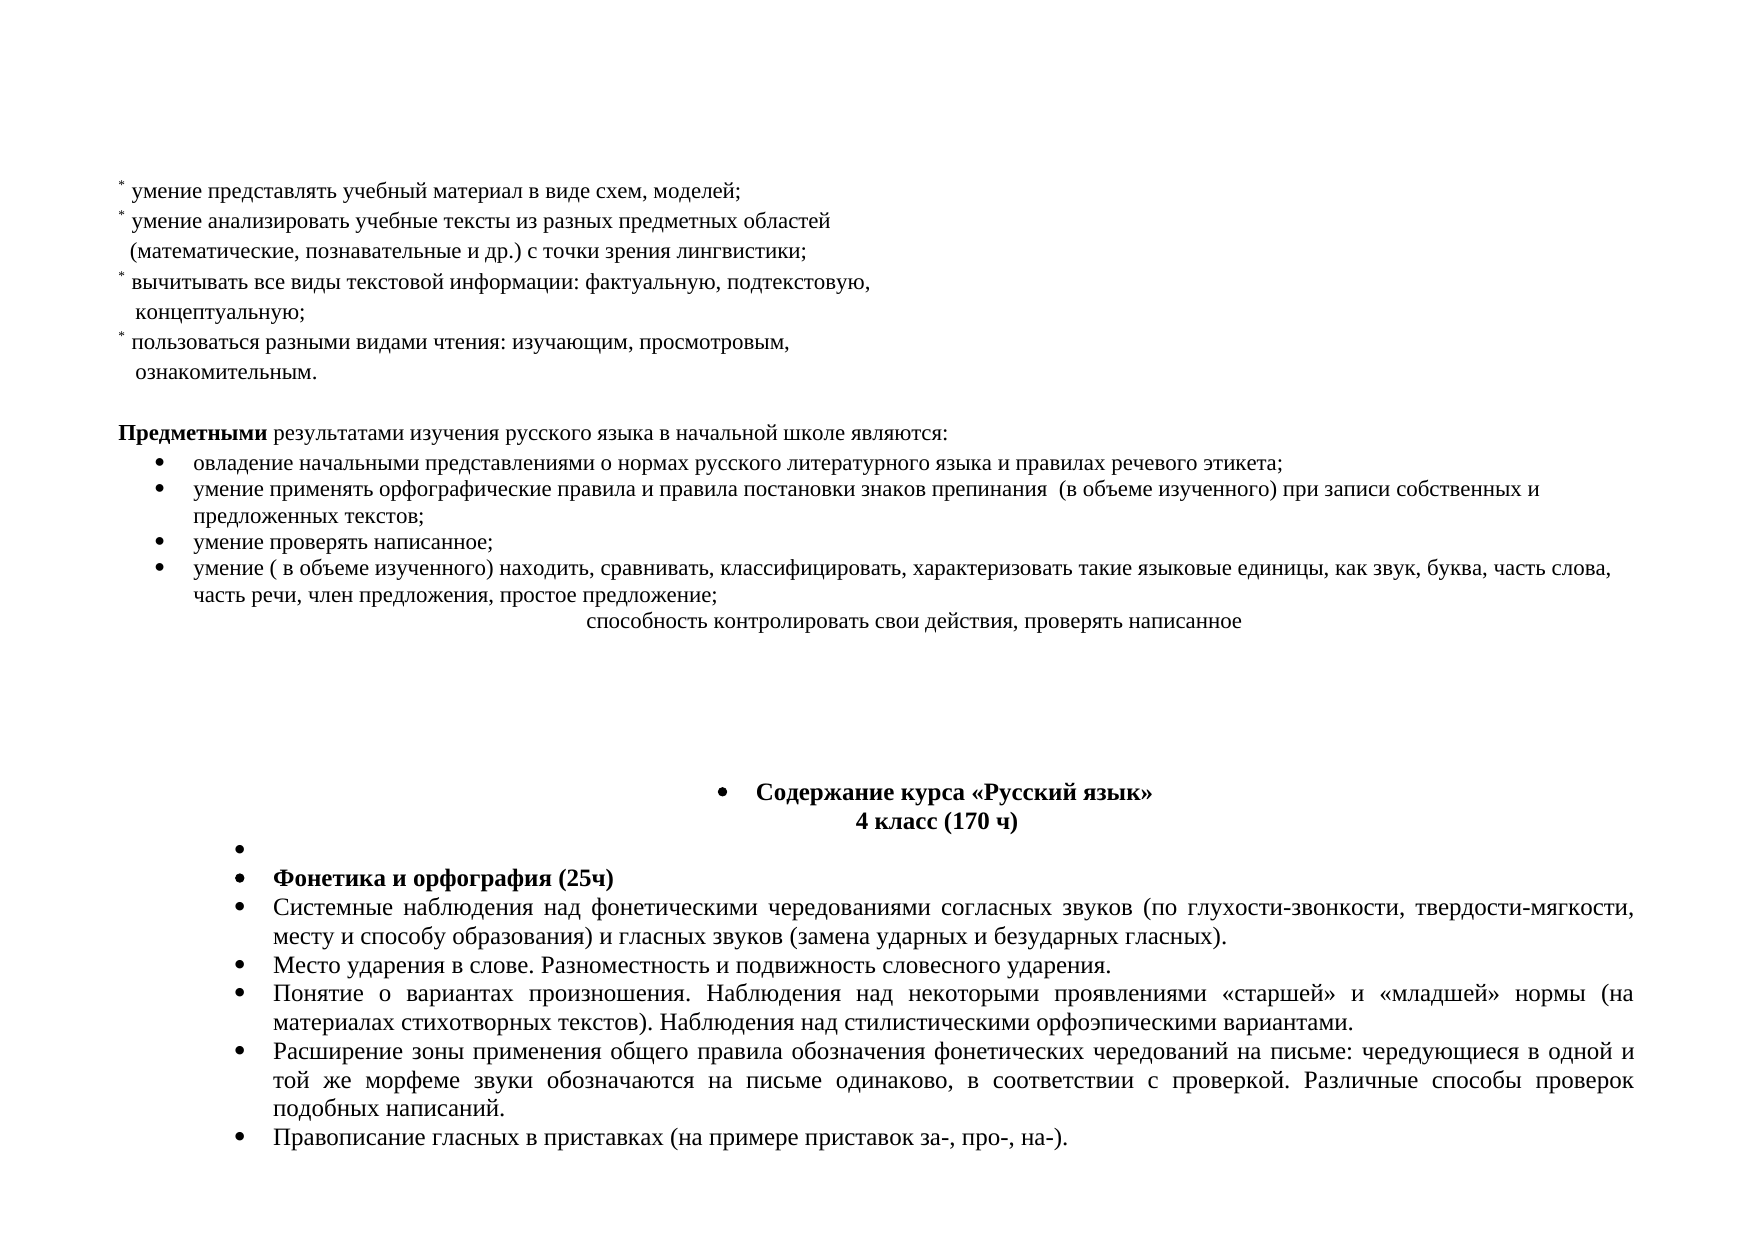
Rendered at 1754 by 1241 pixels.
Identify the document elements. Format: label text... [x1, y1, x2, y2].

list * пользоваться разными видами чтения: изучающим, просмотровым, [118, 328, 1636, 354]
list * вычитывать все виды текстовой информации: фактуальную, подтекстовую, [118, 268, 1636, 294]
list Фонетика и орфография (25ч) [235, 863, 1636, 892]
list * умение анализировать учебные тексты из разных предметных областей [118, 207, 1636, 234]
text способность контролировать свои действия, проверять написанное [193, 607, 1636, 633]
list Системные наблюдения над фонетическими чередованиями согласных звуков (по глухости-звонкости, твердости-мягкости, месту и способу образования) и гласных звуков (замена ударных и безударных гласных). [235, 892, 1636, 950]
list (математические, познавательные и др.) с точки зрения лингвистики; [118, 238, 1636, 264]
list 4 класс (170 ч) [789, 806, 1636, 835]
list Расширение зоны применения общего правила обозначения фонетических чередований на письме: чередующиеся в одной и той же морфеме звуки обозначаются на письме одинаково, в соответствии с проверкой. Различные способы проверок подобных написаний. [235, 1036, 1636, 1122]
list Место ударения в слове. Разноместность и подвижность словесного ударения. [235, 950, 1636, 978]
list * умение представлять учебный материал в виде схем, моделей; [118, 177, 1636, 203]
list умение применять орфографические правила и правила постановки знаков препинания (в объеме изученного) при записи собственных и предложенных текстов; [156, 475, 1636, 528]
list Предметными результатами изучения русского языка в начальной школе являются: [118, 419, 1636, 445]
list Содержание курса «Русский язык» [235, 777, 1636, 806]
list Понятие о вариантах произношения. Наблюдения над некоторыми проявлениями «старшей» и «младшей» нормы (на материалах стихотворных текстов). Наблюдения над стилистическими орфоэпическими вариантами. [235, 978, 1636, 1036]
list Правописание гласных в приставках (на примере приставок за-, про-, на-). [235, 1122, 1636, 1151]
list концептуальную; [118, 298, 1636, 324]
list умение ( в объеме изученного) находить, сравнивать, классифицировать, характеризовать такие языковые единицы, как звук, буква, часть слова, часть речи, член предложения, простое предложение; [156, 554, 1636, 607]
list овладение начальными представлениями о нормах русского литературного языка и правилах речевого этикета; [156, 449, 1636, 475]
list ознакомительным. [118, 358, 1636, 385]
list умение проверять написанное; [156, 528, 1636, 554]
